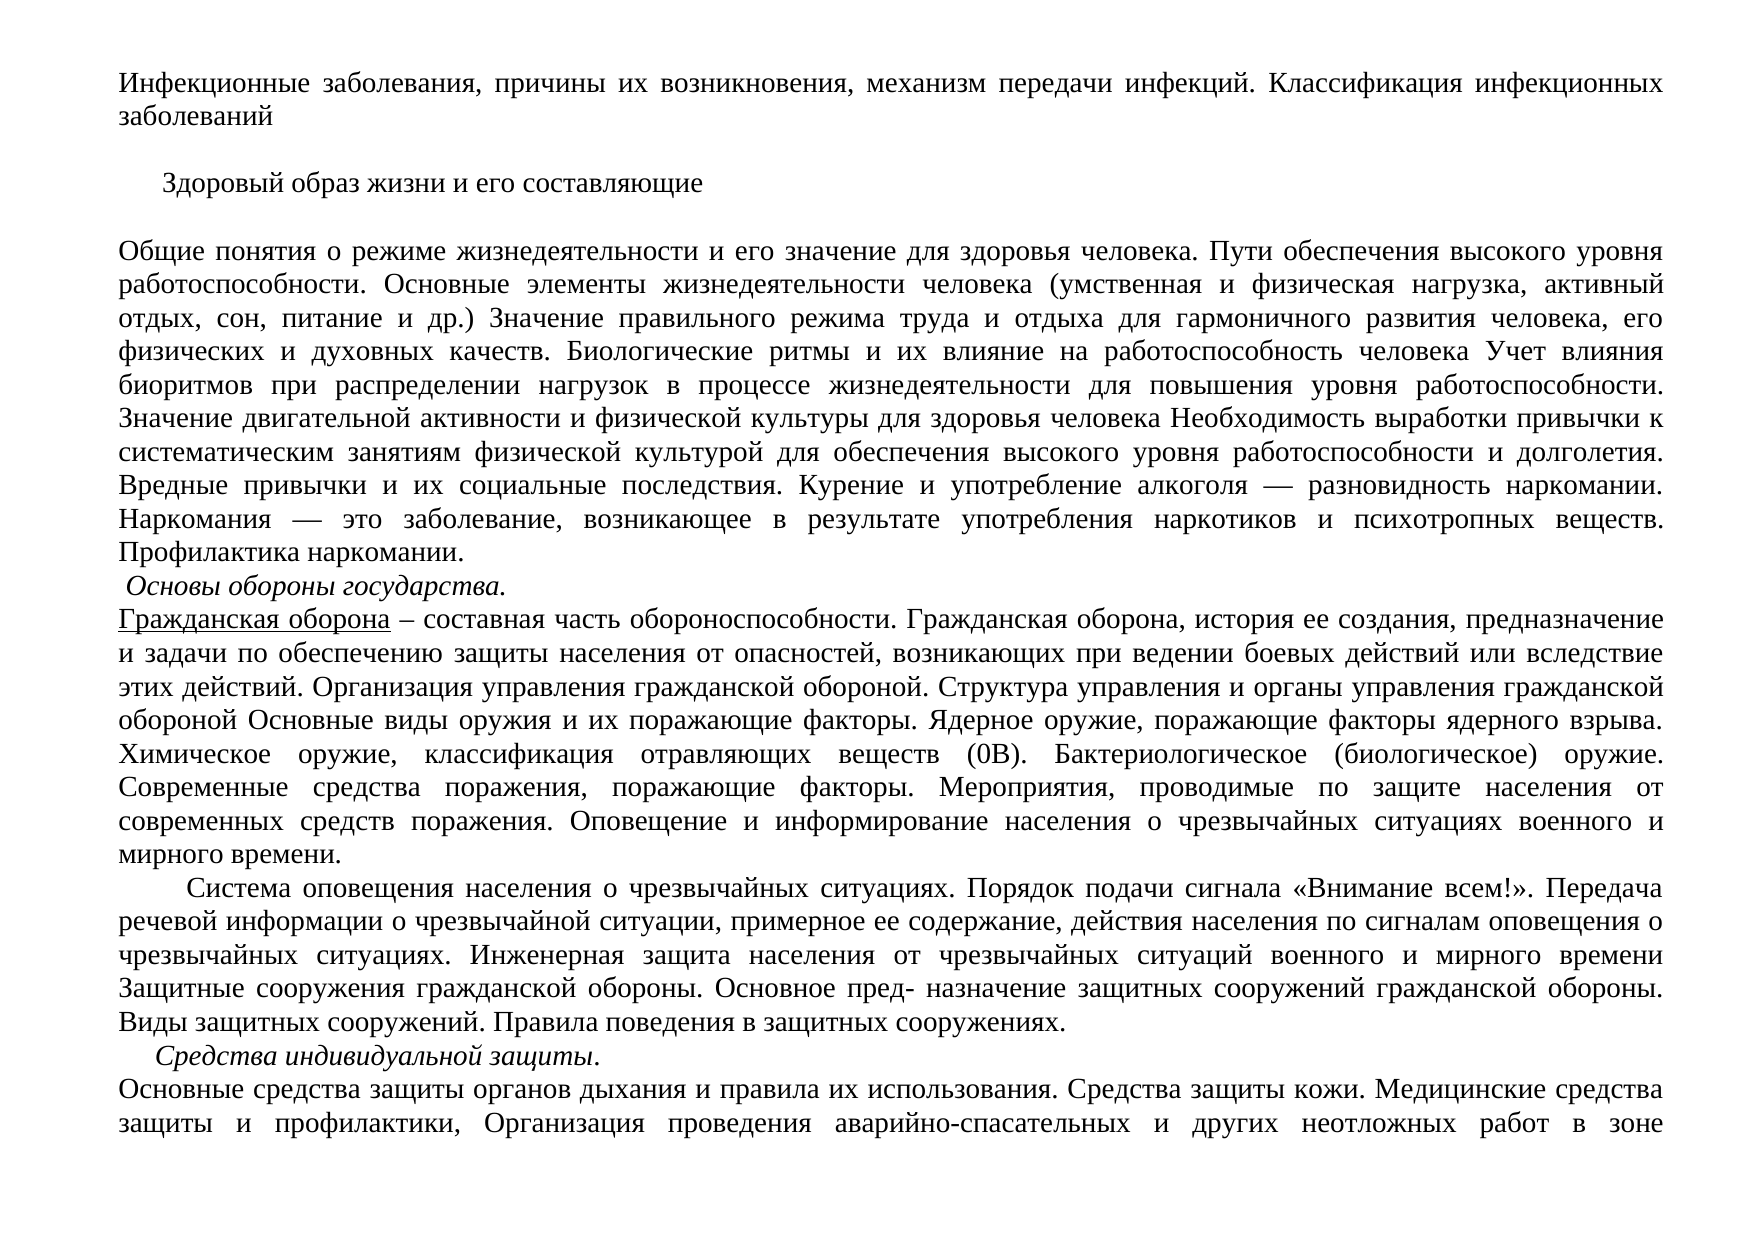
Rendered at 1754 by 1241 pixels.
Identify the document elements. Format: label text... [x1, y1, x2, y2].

text Инфекционные заболевания, причины их возникновения, механизм передачи инфекций. Классификация инфекционных заболеваний [118, 65, 1665, 132]
text Общие понятия о режиме жизнедеятельности и его значение для здоровья человека. Пути обеспечения высокого уровня работоспособности. Основные элементы жизнедеятельности человека (умственная и физическая нагрузка, активный отдых, сон, питание и др.) Значение правильного режима труда и отдыха для гармоничного развития человека, его физических и духовных качеств. Биологические ритмы и их влияние на работоспособность человека Учет влияния биоритмов при распределении нагрузок в процессе жизнедеятельности для повышения уровня работоспособности. Значение двигательной активности и физической культуры для здоровья человека Необходимость выработки привычки к систематическим занятиям физической культурой для обеспечения высокого уровня работоспособности и долголетия. Вредные привычки и их социальные последствия. Курение и употребление алкоголя — разновидность наркомании. Наркомания — это заболевание, возникающее в результате употребления наркотиков и психотропных веществ. Профилактика наркомании. [118, 233, 1665, 568]
text Гражданская оборона – составная часть обороноспособности. Гражданская оборона, история ее создания, предназначение и задачи по обеспечению защиты населения от опасностей, возникающих при ведении боевых действий или вследствие этих действий. Организация управления гражданской обороной. Структура управления и органы управления гражданской обороной Основные виды оружия и их поражающие факторы. Ядерное оружие, поражающие факторы ядерного взрыва. Химическое оружие, классификация отравляющих веществ (0В). Бактериологическое (биологическое) оружие. Современные средства поражения, поражающие факторы. Мероприятия, проводимые по защите населения от современных средств поражения. Оповещение и информирование населения о чрезвычайных ситуациях военного и мирного времени. [118, 602, 1665, 870]
text Система оповещения населения о чрезвычайных ситуациях. Порядок подачи сигнала «Внимание всем!». Передача речевой информации о чрезвычайной ситуации, примерное ее содержание, действия населения по сигналам оповещения о чрезвычайных ситуациях. Инженерная защита населения от чрезвычайных ситуаций военного и мирного времени Защитные сооружения гражданской обороны. Основное пред- назначение защитных сооружений гражданской обороны. Виды защитных сооружений. Правила поведения в защитных сооружениях. [118, 870, 1665, 1038]
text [118, 1071, 1665, 1138]
text Основы обороны государства. [118, 568, 1665, 602]
text Здоровый образ жизни и его составляющие [118, 166, 1665, 199]
text Средства индивидуальной защиты. [118, 1038, 1665, 1071]
